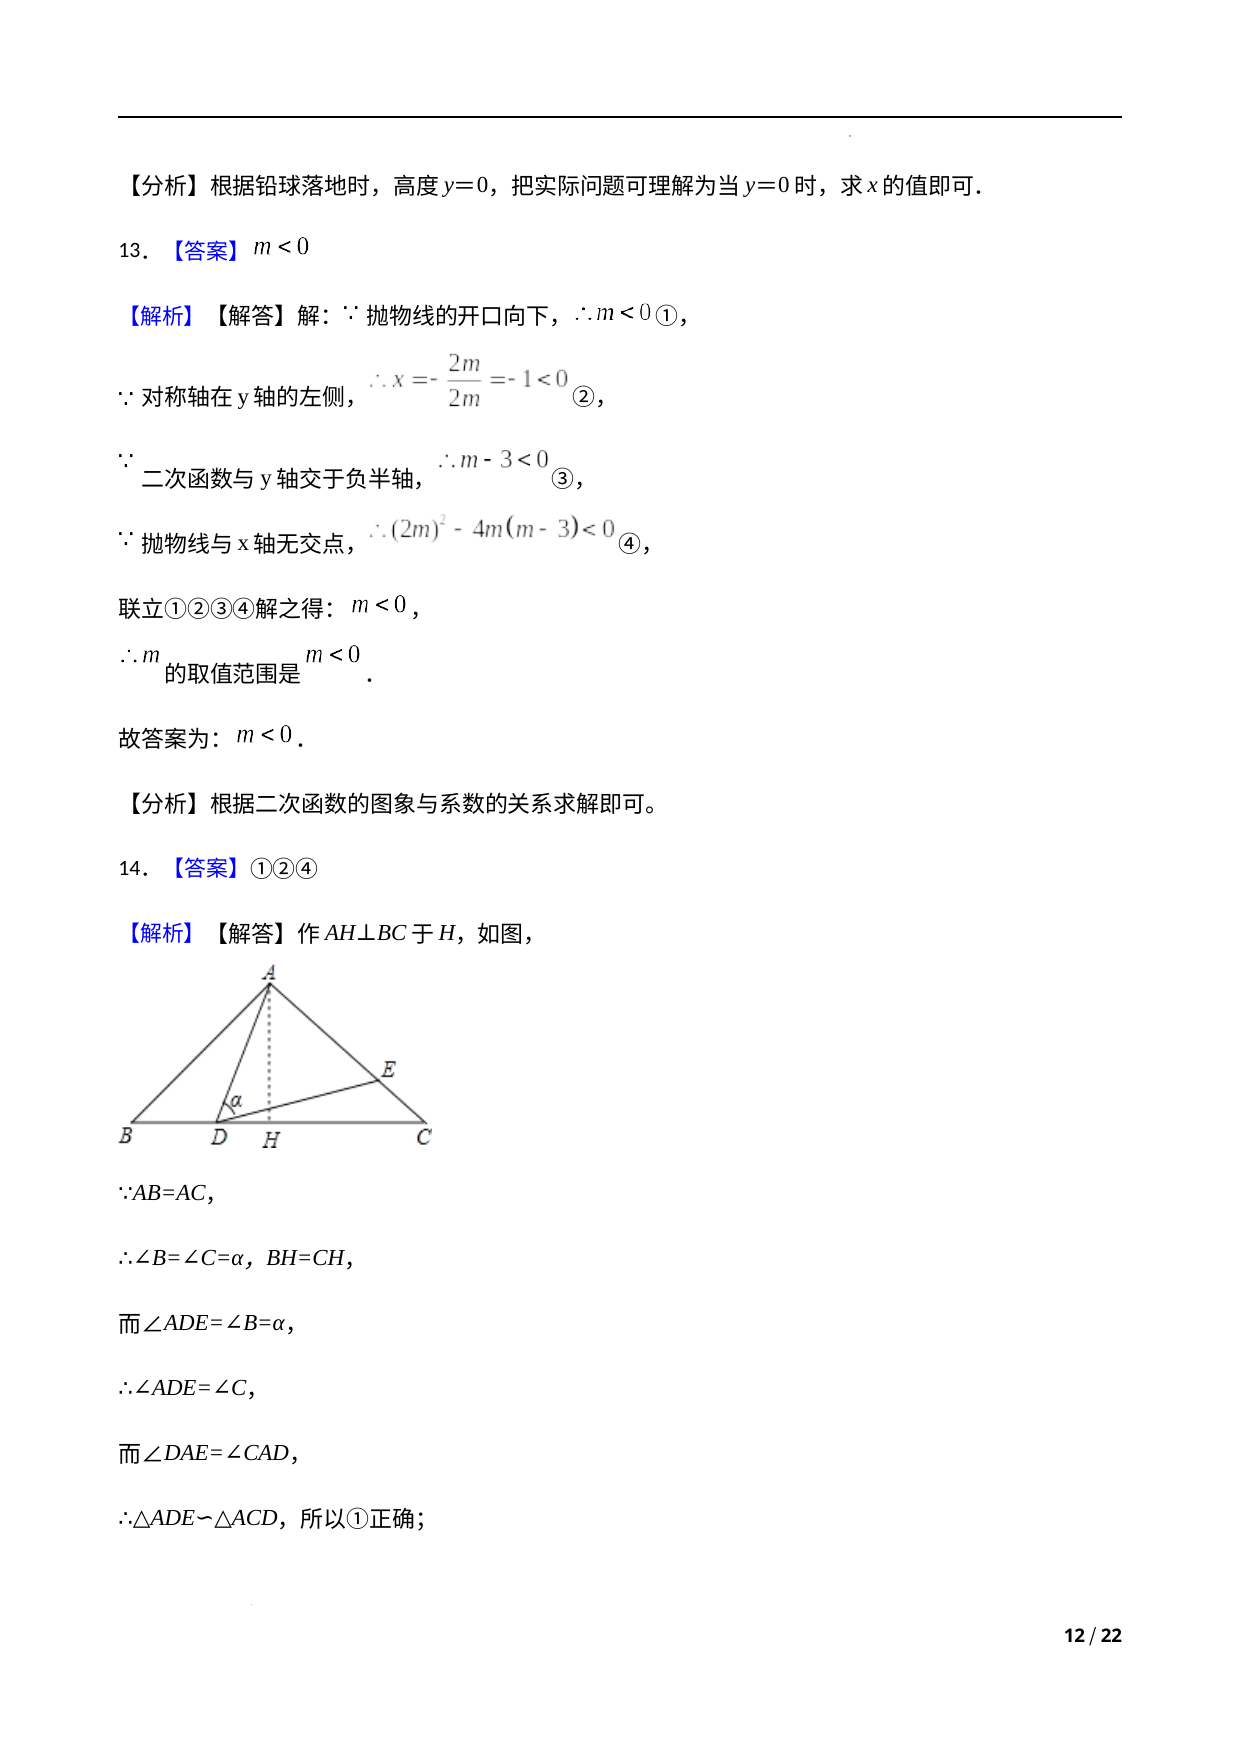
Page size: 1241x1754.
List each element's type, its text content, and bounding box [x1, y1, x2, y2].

text 14．【答案】①②④ [118, 835, 1122, 900]
text 【分析】根据铅球落地时，高度y＝0，把实际问题可理解为当y＝0时，求x的值即可． [118, 152, 1122, 217]
text 而∠DAE=∠CAD， [118, 1420, 1122, 1485]
text 二次函数与y轴交于负半轴，③， [118, 445, 1122, 510]
text 【解析】【解答】作AH⊥BC于H，如图， [118, 900, 1122, 965]
text 故答案为：． [118, 705, 1122, 770]
text ∴∠B=∠C=α，BH=CH， [118, 1225, 1122, 1290]
text 抛物线与x轴无交点，④， [118, 510, 1122, 575]
text 13．【答案】 [118, 217, 1122, 282]
text 联立①②③④解之得：， [118, 575, 1122, 640]
text 对称轴在y轴的左侧，②， [118, 347, 1122, 445]
text 【解析】【解答】解：抛物线的开口向下，①， [118, 282, 1122, 347]
text 【分析】根据二次函数的图象与系数的关系求解即可。 [118, 770, 1122, 835]
text 而∠ADE=∠B=α， [118, 1290, 1122, 1355]
text ∵AB=AC， [118, 1160, 1122, 1225]
text ∴∠ADE=∠C， [118, 1355, 1122, 1420]
picture [118, 964, 432, 1148]
text 的取值范围是． [118, 640, 1122, 705]
text ∴△ADE∽△ACD，所以①正确； [118, 1485, 1122, 1550]
